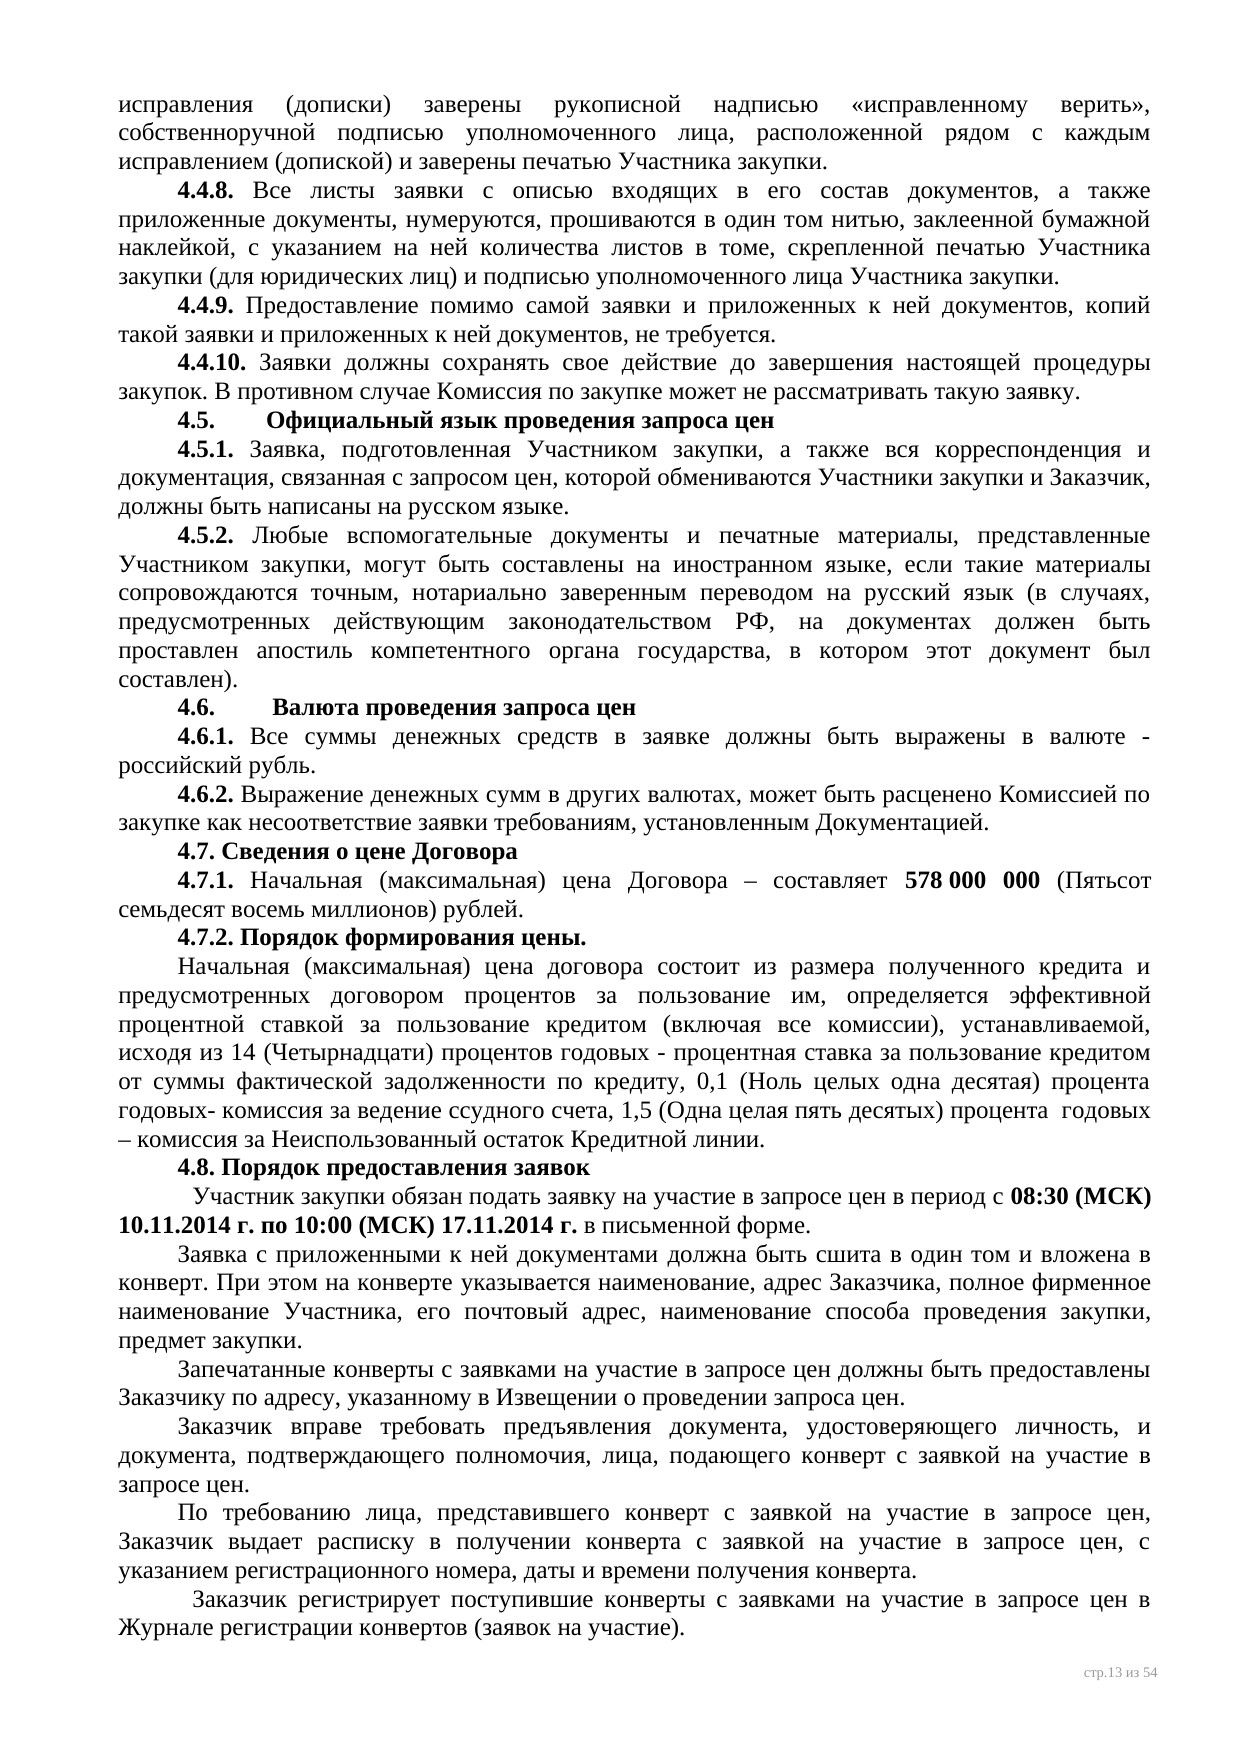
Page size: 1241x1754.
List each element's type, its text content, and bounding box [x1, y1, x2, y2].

text 4.5.1. Заявка, подготовленная Участником закупки, а также вся корреспонденция и документация, связанная с запросом цен, которой обмениваются Участники закупки и Заказчик, должны быть написаны на русском языке. [118, 434, 1152, 520]
text 4.5.2. Любые вспомогательные документы и печатные материалы, представленные Участником закупки, могут быть составлены на иностранном языке, если такие материалы сопровождаются точным, нотариально заверенным переводом на русский язык (в случаях, предусмотренных действующим законодательством РФ, на документах должен быть проставлен апостиль компетентного органа государства, в котором этот документ был составлен). [118, 520, 1152, 692]
text 4.6.2. Выражение денежных сумм в других валютах, может быть расценено Комиссией по закупке как несоответствие заявки требованиям, установленным Документацией. [118, 779, 1152, 836]
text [118, 89, 1152, 175]
text 4.4.8. Все листы заявки с описью входящих в его состав документов, а также приложенные документы, нумеруются, прошиваются в один том нитью, заклеенной бумажной наклейкой, с указанием на ней количества листов в томе, скрепленной печатью Участника закупки (для юридических лиц) и подписью уполномоченного лица Участника закупки. [118, 175, 1152, 290]
subtitle Официальный язык проведения запроса цен [118, 405, 1152, 434]
text 4.4.9. Предоставление помимо самой заявки и приложенных к ней документов, копий такой заявки и приложенных к ней документов, не требуется. [118, 290, 1152, 347]
text 4.6.1. Все суммы денежных средств в заявке должны быть выражены в валюте - российский рубль. [118, 721, 1152, 779]
subtitle Валюта проведения запроса цен [118, 692, 1152, 721]
text Заявка с приложенными к ней документами должна быть сшита в один том и вложена в конверт. При этом на конверте указывается наименование, адрес Заказчика, полное фирменное наименование Участника, его почтовый адрес, наименование способа проведения закупки, предмет закупки. [118, 1239, 1152, 1354]
text 4.4.10. Заявки должны сохранять свое действие до завершения настоящей процедуры закупок. В противном случае Комиссия по закупке может не рассматривать такую заявку. [118, 347, 1152, 405]
text По требованию лица, представившего конверт с заявкой на участие в запросе цен, Заказчик выдает расписку в получении конверта с заявкой на участие в запросе цен, с указанием регистрационного номера, даты и времени получения конверта. [118, 1497, 1152, 1584]
text Запечатанные конверты с заявками на участие в запросе цен должны быть предоставлены Заказчику по адресу, указанному в Извещении о проведении запроса цен. [118, 1354, 1152, 1411]
subtitle 4.8. Порядок предоставления заявок [118, 1152, 1152, 1181]
text Участник закупки обязан подать заявку на участие в запросе цен в период с 08:30 (МСК) 10.11.2014 г. по 10:00 (МСК) 17.11.2014 г. в письменной форме. [118, 1181, 1152, 1239]
text 4.7.1. Начальная (максимальная) цена Договора – составляет 578 000 000 (Пятьсот семьдесят восемь миллионов) рублей. [118, 865, 1152, 922]
text 4.7.2. Порядок формирования цены. [118, 922, 1152, 951]
text Заказчик вправе требовать предъявления документа, удостоверяющего личность, и документа, подтверждающего полномочия, лица, подающего конверт с заявкой на участие в запросе цен. [118, 1411, 1152, 1497]
text Начальная (максимальная) цена договора состоит из размера полученного кредита и предусмотренных договором процентов за пользование им, определяется эффективной процентной ставкой за пользование кредитом (включая все комиссии), устанавливаемой, исходя из 14 (Четырнадцати) процентов годовых - процентная ставка за пользование кредитом от суммы фактической задолженности по кредиту, 0,1 (Ноль целых одна десятая) процента годовых- комиссия за ведение ссудного счета, 1,5 (Одна целая пять десятых) процента годовых – комиссия за Неиспользованный остаток Кредитной линии. [118, 951, 1152, 1152]
subtitle 4.7. Сведения о цене Договора [118, 836, 1152, 865]
text Заказчик регистрирует поступившие конверты с заявками на участие в запросе цен в Журнале регистрации конвертов (заявок на участие). [118, 1584, 1152, 1641]
